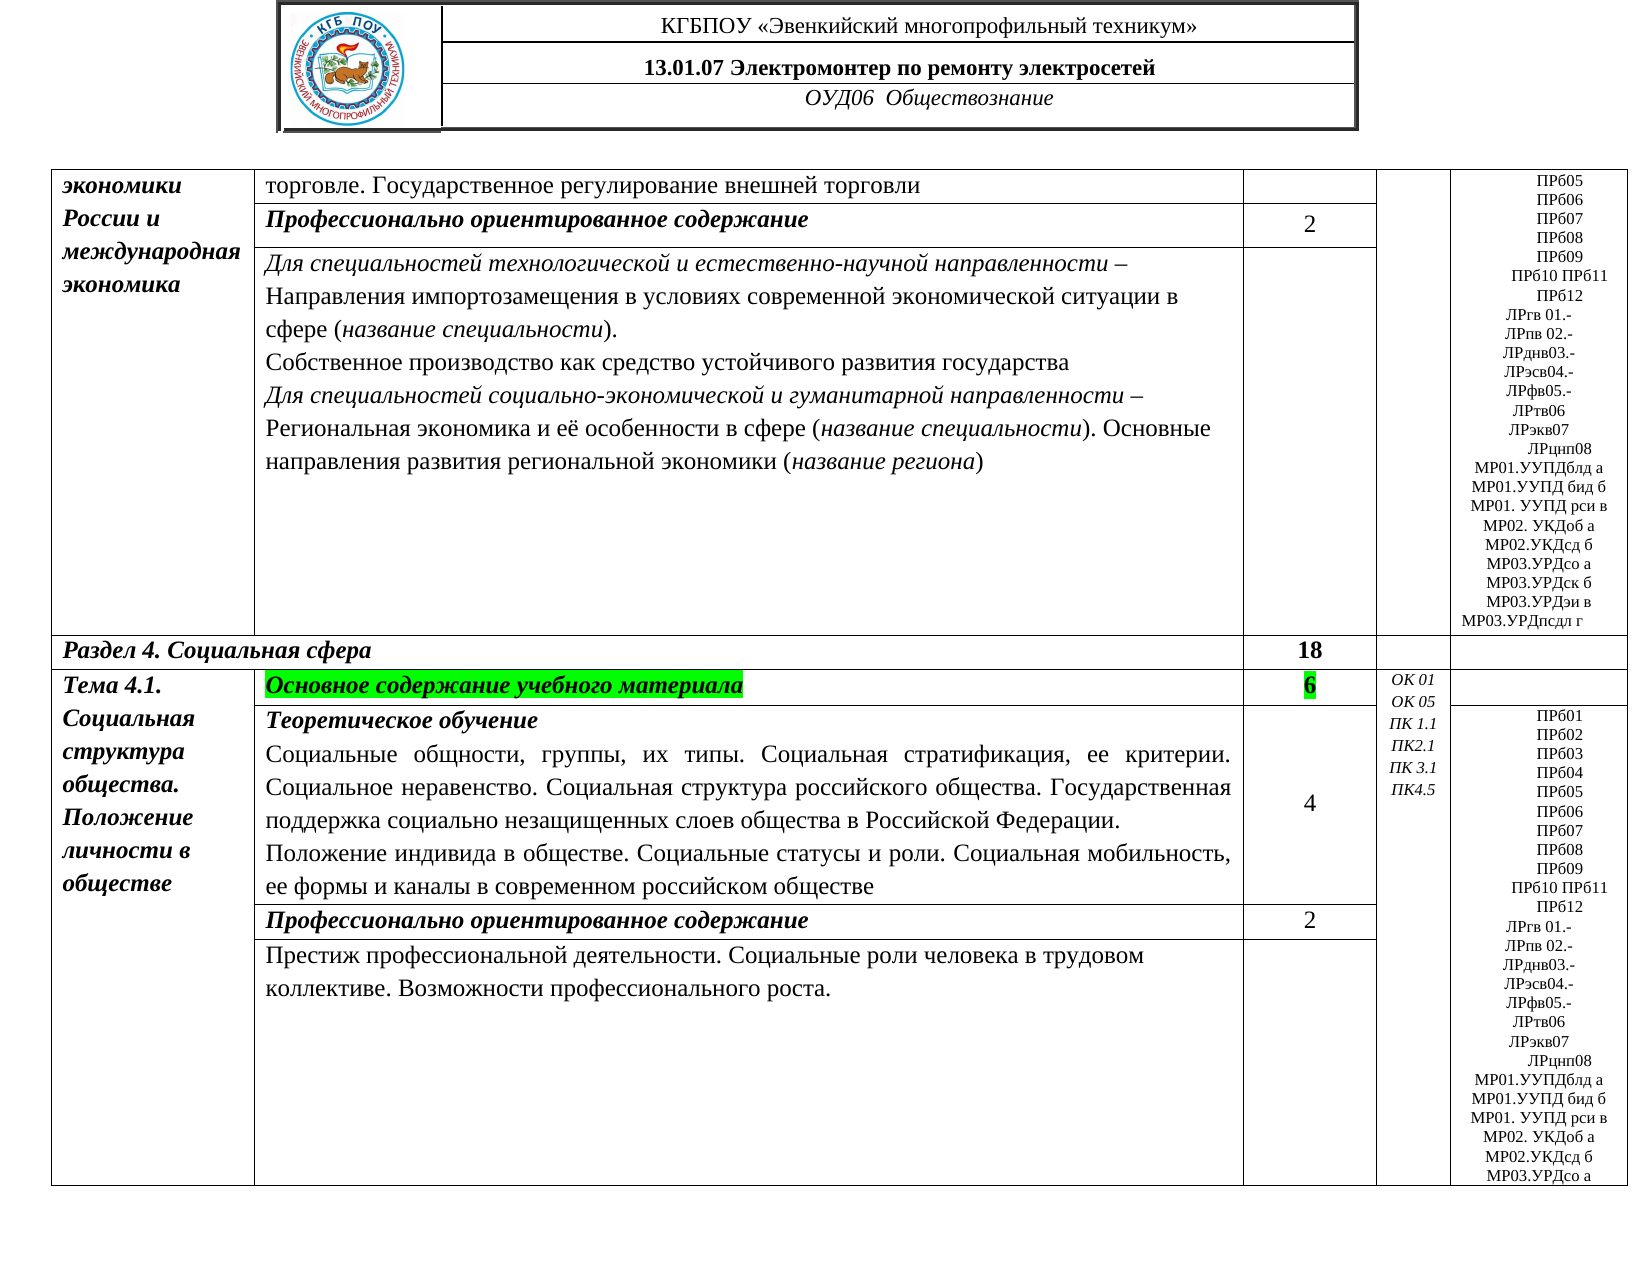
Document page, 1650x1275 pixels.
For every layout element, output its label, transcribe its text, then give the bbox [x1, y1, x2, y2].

table_cell Для специальностей технологической и естественно-научной направленности – Направления импортозамещения в условиях современной экономической ситуации в сфере (название специальности). Собственное производство как средство устойчивого развития государства Для специальностей социально-экономической и гуманитарной направленности – Региональная экономика и её особенности в сфере (название специальности). Основные направления развития региональной экономики (название региона) [255, 248, 1243, 634]
table_cell 4 [1244, 706, 1376, 904]
table_cell [1451, 636, 1627, 669]
table_cell ОК 01 ОК 05 ПК 1.1 ПК2.1 ПК 3.1 ПК4.5 [1377, 670, 1450, 1185]
table_cell Профессионально ориентированное содержание [255, 204, 1243, 247]
table_cell 2 [1244, 204, 1376, 247]
table_cell Престиж профессиональной деятельности. Социальные роли человека в трудовом коллективе. Возможности профессионального роста. [255, 940, 1243, 1185]
picture [290, 12, 337, 60]
table_cell [1244, 940, 1376, 1185]
table_cell 18 [1244, 636, 1376, 669]
table_cell [1244, 248, 1376, 634]
table_cell Раздел 4. Социальная сфера [52, 636, 1243, 669]
table_cell [1377, 636, 1450, 669]
table_cell Теоретическое обучение Социальные общности, группы, их типы. Социальная стратификация, ее критерии. Социальное неравенство. Социальная структура российского общества. Государственная поддержка социально незащищенных слоев общества в Российской Федерации. Положение индивида в обществе. Социальные статусы и роли. Социальная мобильность, ее формы и каналы в современном российском обществе [255, 706, 1243, 904]
table_cell 6 [1244, 670, 1376, 704]
table_cell 2 [1244, 905, 1376, 939]
table_cell Основное содержание учебного материала [255, 670, 1243, 704]
table_cell 2 [1244, 170, 1376, 203]
table_cell Тема 4.1. Социальная структура общества. Положение личности в обществе [52, 670, 254, 1185]
table_cell Профессионально ориентированное содержание [255, 905, 1243, 939]
picture [290, 12, 405, 127]
table_cell [1451, 670, 1627, 704]
